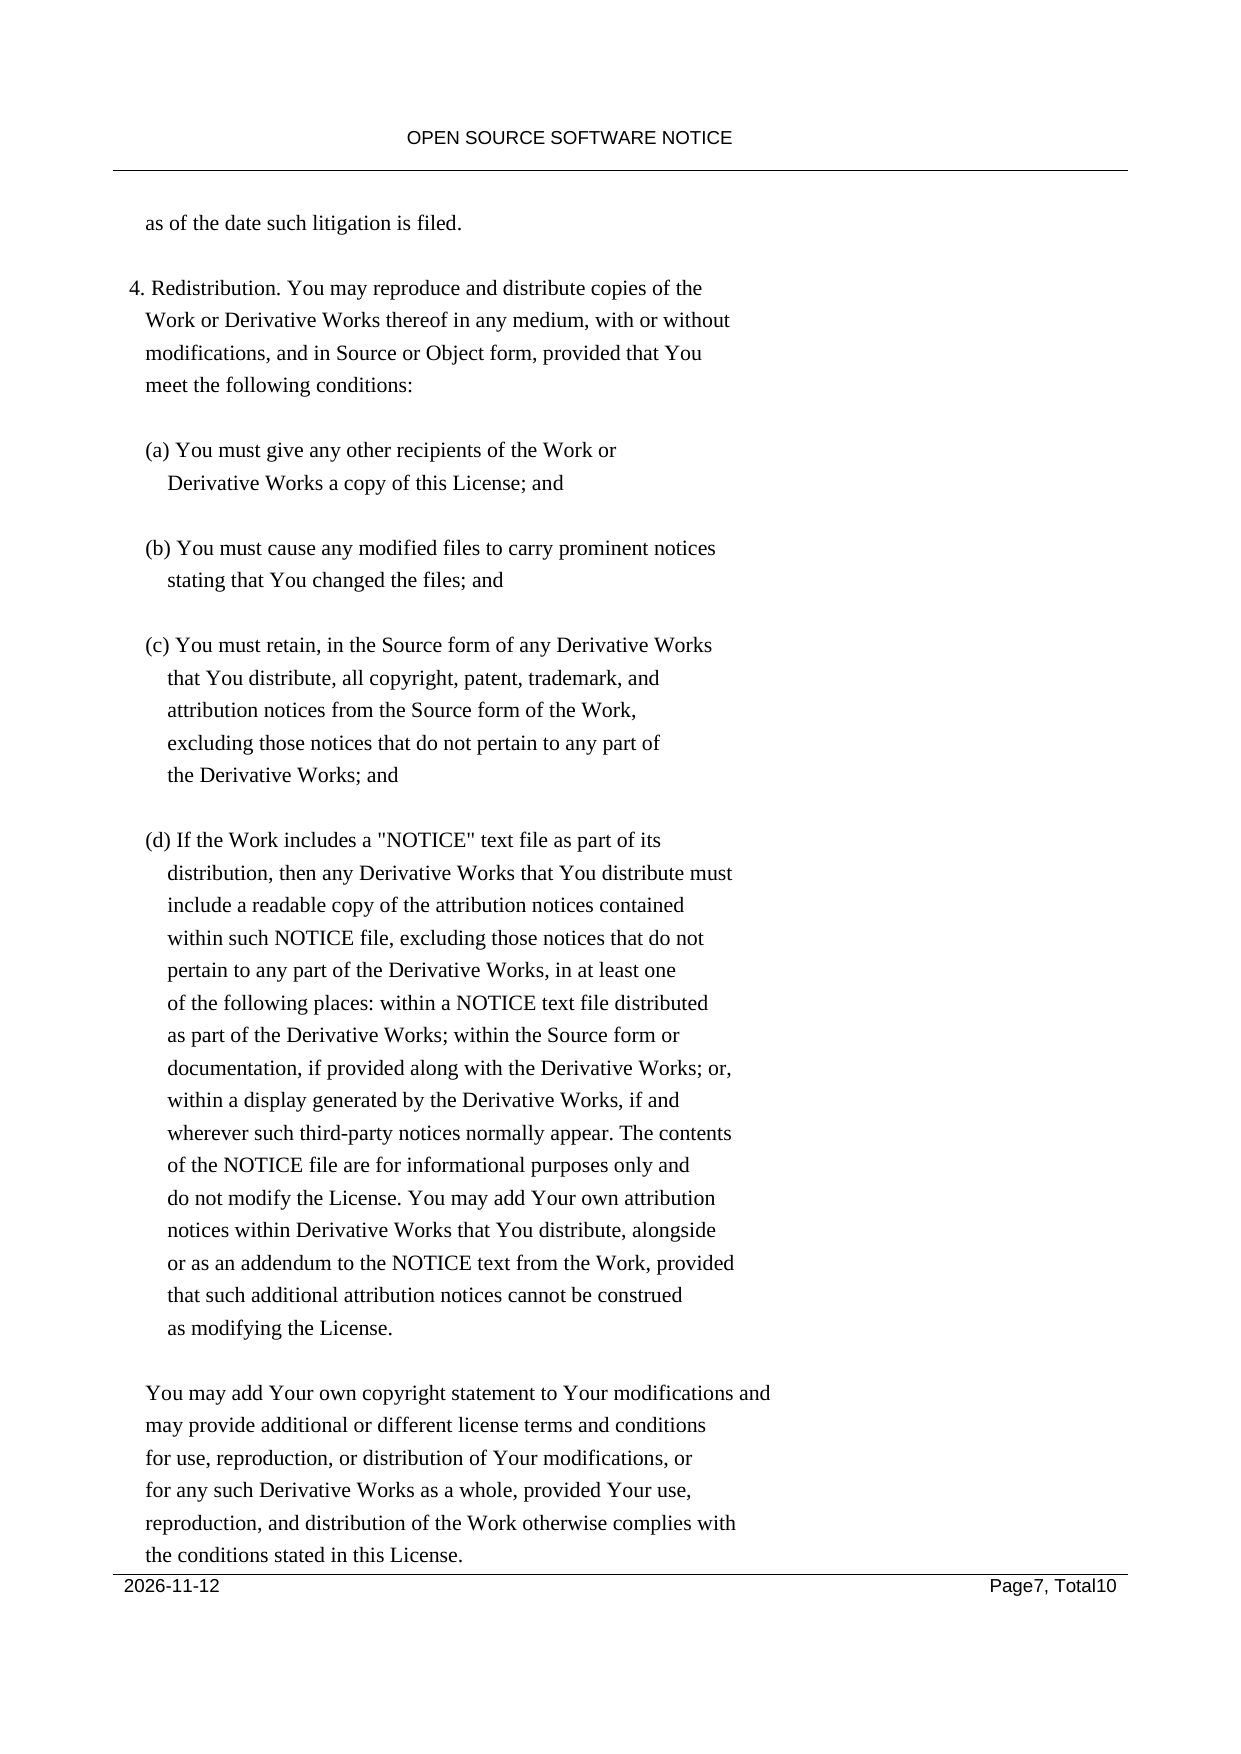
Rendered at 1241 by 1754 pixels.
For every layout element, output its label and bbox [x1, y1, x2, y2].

text [112, 206, 1128, 1571]
